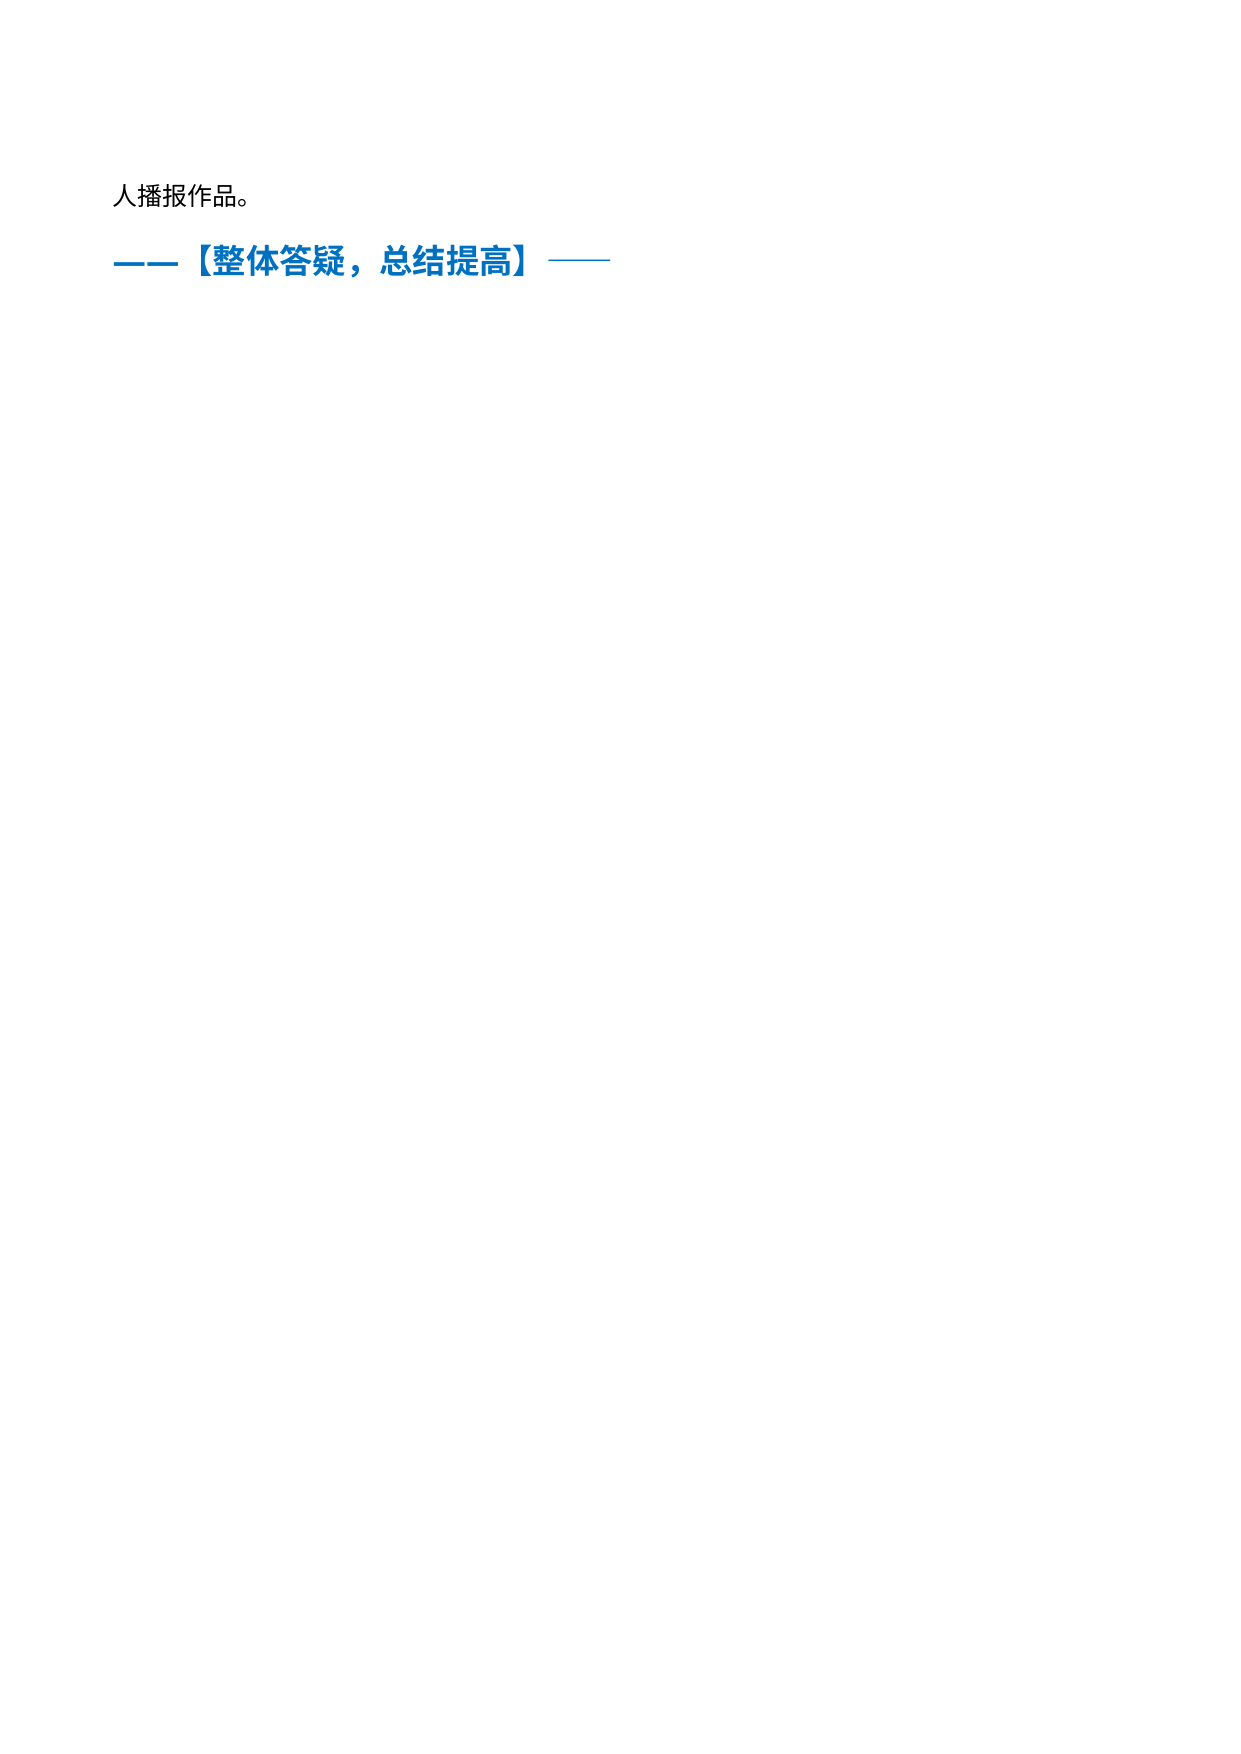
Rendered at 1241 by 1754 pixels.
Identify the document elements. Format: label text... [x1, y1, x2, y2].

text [112, 162, 1128, 227]
text ——【整体答疑，总结提高】—— [112, 227, 1128, 292]
